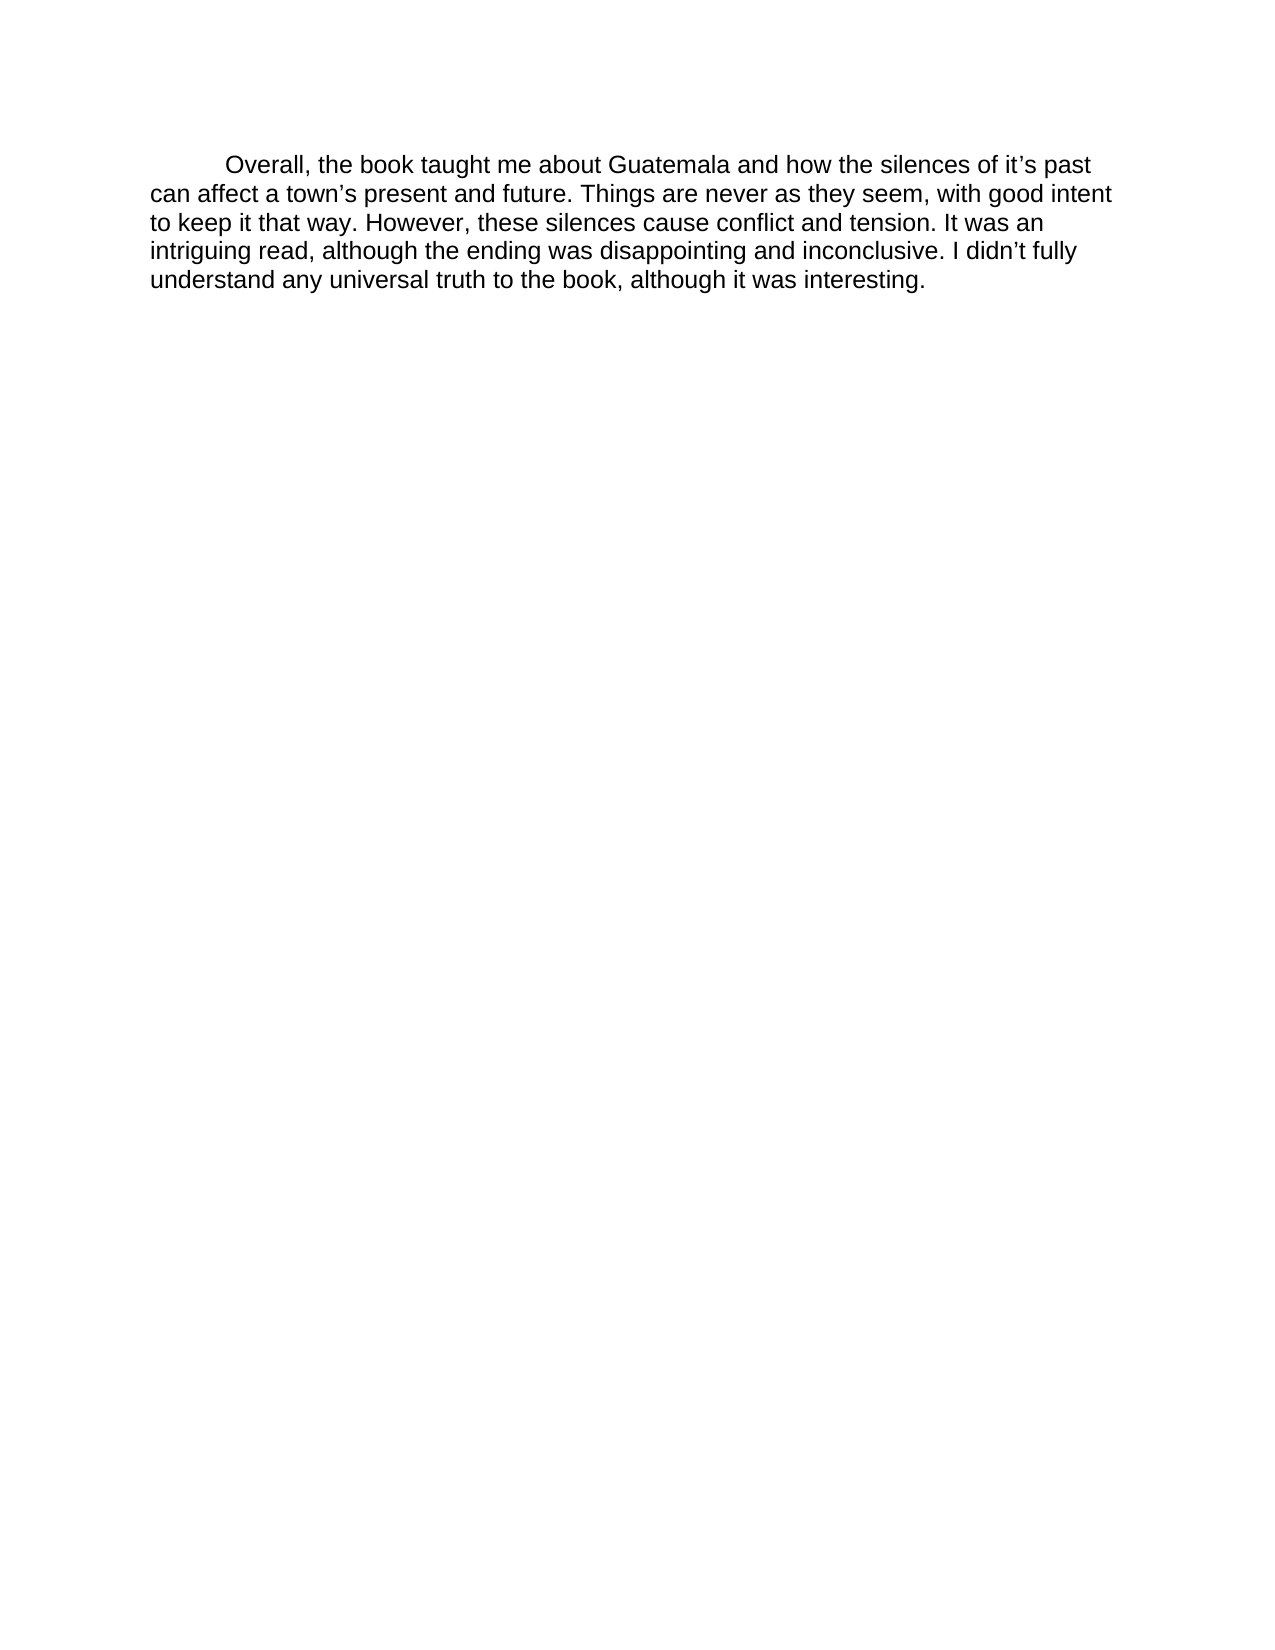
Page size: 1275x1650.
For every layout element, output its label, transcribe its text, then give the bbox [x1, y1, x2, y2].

text Overall, the book taught me about Guatemala and how the silences of it’s past can affect a town’s present and future. Things are never as they seem, with good intent to keep it that way. However, these silences cause conflict and tension. It was an intriguing read, although the ending was disappointing and inconclusive. I didn’t fully understand any universal truth to the book, although it was interesting. [150, 150, 1125, 294]
